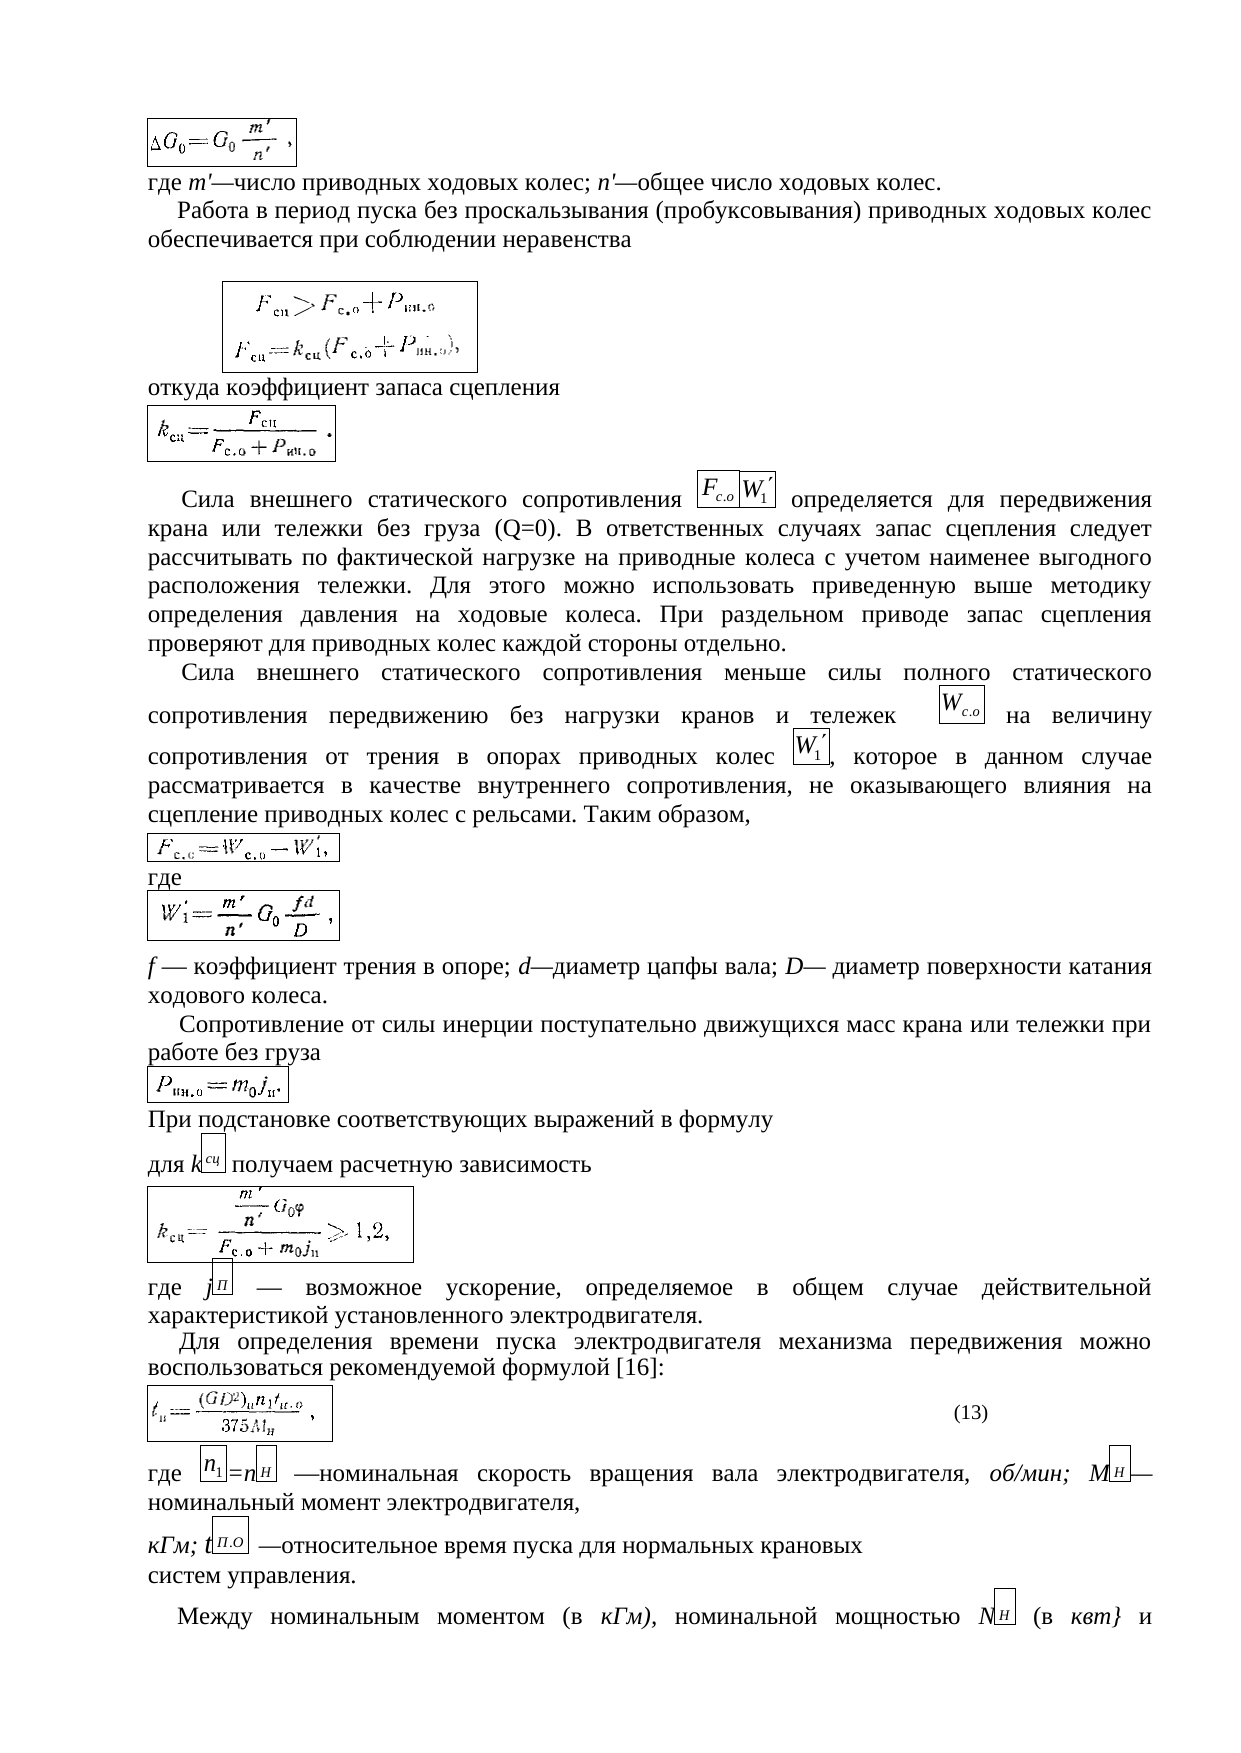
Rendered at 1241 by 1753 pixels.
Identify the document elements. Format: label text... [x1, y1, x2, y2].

picture [148, 891, 339, 940]
text При подстановке соответствующих выражений в формулу [148, 1104, 1152, 1133]
text Работа в период пуска без проскальзывания (пробуксовывания) приводных ходовых колес обеспечивается при соблюдении неравенства [148, 195, 1152, 253]
text где т'—число приводных ходовых колес; п'—общее число ходовых колес. [148, 167, 1152, 195]
picture [148, 1187, 413, 1262]
text Сопротивление от силы инерции поступательно движущихся масс крана или тележки при работе без груза [148, 1009, 1152, 1066]
text где [148, 862, 1152, 891]
picture [223, 282, 477, 372]
text кГм; t —относительное время пуска для нормальных крановых [148, 1516, 1152, 1560]
text для k получаем расчетную зависимость [148, 1133, 1152, 1178]
text f — коэффициент трения в опоре; d—диаметр цапфы вала; D— диаметр поверхности катания ходового колеса. [148, 951, 1152, 1009]
text где =п —номинальная скорость вращения вала электродвигателя, об/мин; М—номинальный момент электродвигателя, [148, 1446, 1152, 1516]
text где j — возможное ускорение, определяемое в общем случае действительной характеристикой установленного электродвигателя. [148, 1265, 1152, 1329]
picture [148, 1386, 332, 1441]
picture [148, 834, 339, 861]
picture [148, 119, 296, 166]
text Для определения времени пуска электродвигателя механизма передвижения можно воспользоваться рекомендуемой формулой [16]: [148, 1329, 1152, 1381]
text откуда коэффициент запаса сцепления [148, 372, 1152, 401]
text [148, 1589, 1152, 1630]
picture [148, 1067, 288, 1102]
text Сила внешнего статического сопротивления определяется для передвижения крана или тележки без груза (Q=0). В ответственных случаях запас сцепления следует рассчитывать по фактической нагрузке на приводные колеса с учетом наименее выгодного расположения тележки. Для этого можно использовать приведенную выше методику определения давления на ходовые колеса. При раздельном приводе запас сцепления проверяют для приводных колес каждой стороны отдельно. [148, 470, 1152, 657]
text Сила внешнего статического сопротивления меньше силы полного статического сопротивления передвижению без нагрузки кранов и тележек на величину сопротивления от трения в опорах приводных колес , которое в данном случае рассматривается в качестве внутреннего сопротивления, не оказывающего влияния на сцепление приводных колес с рельсами. Таким образом, [148, 657, 1152, 827]
text систем управления. [148, 1560, 1152, 1589]
picture [148, 406, 335, 461]
